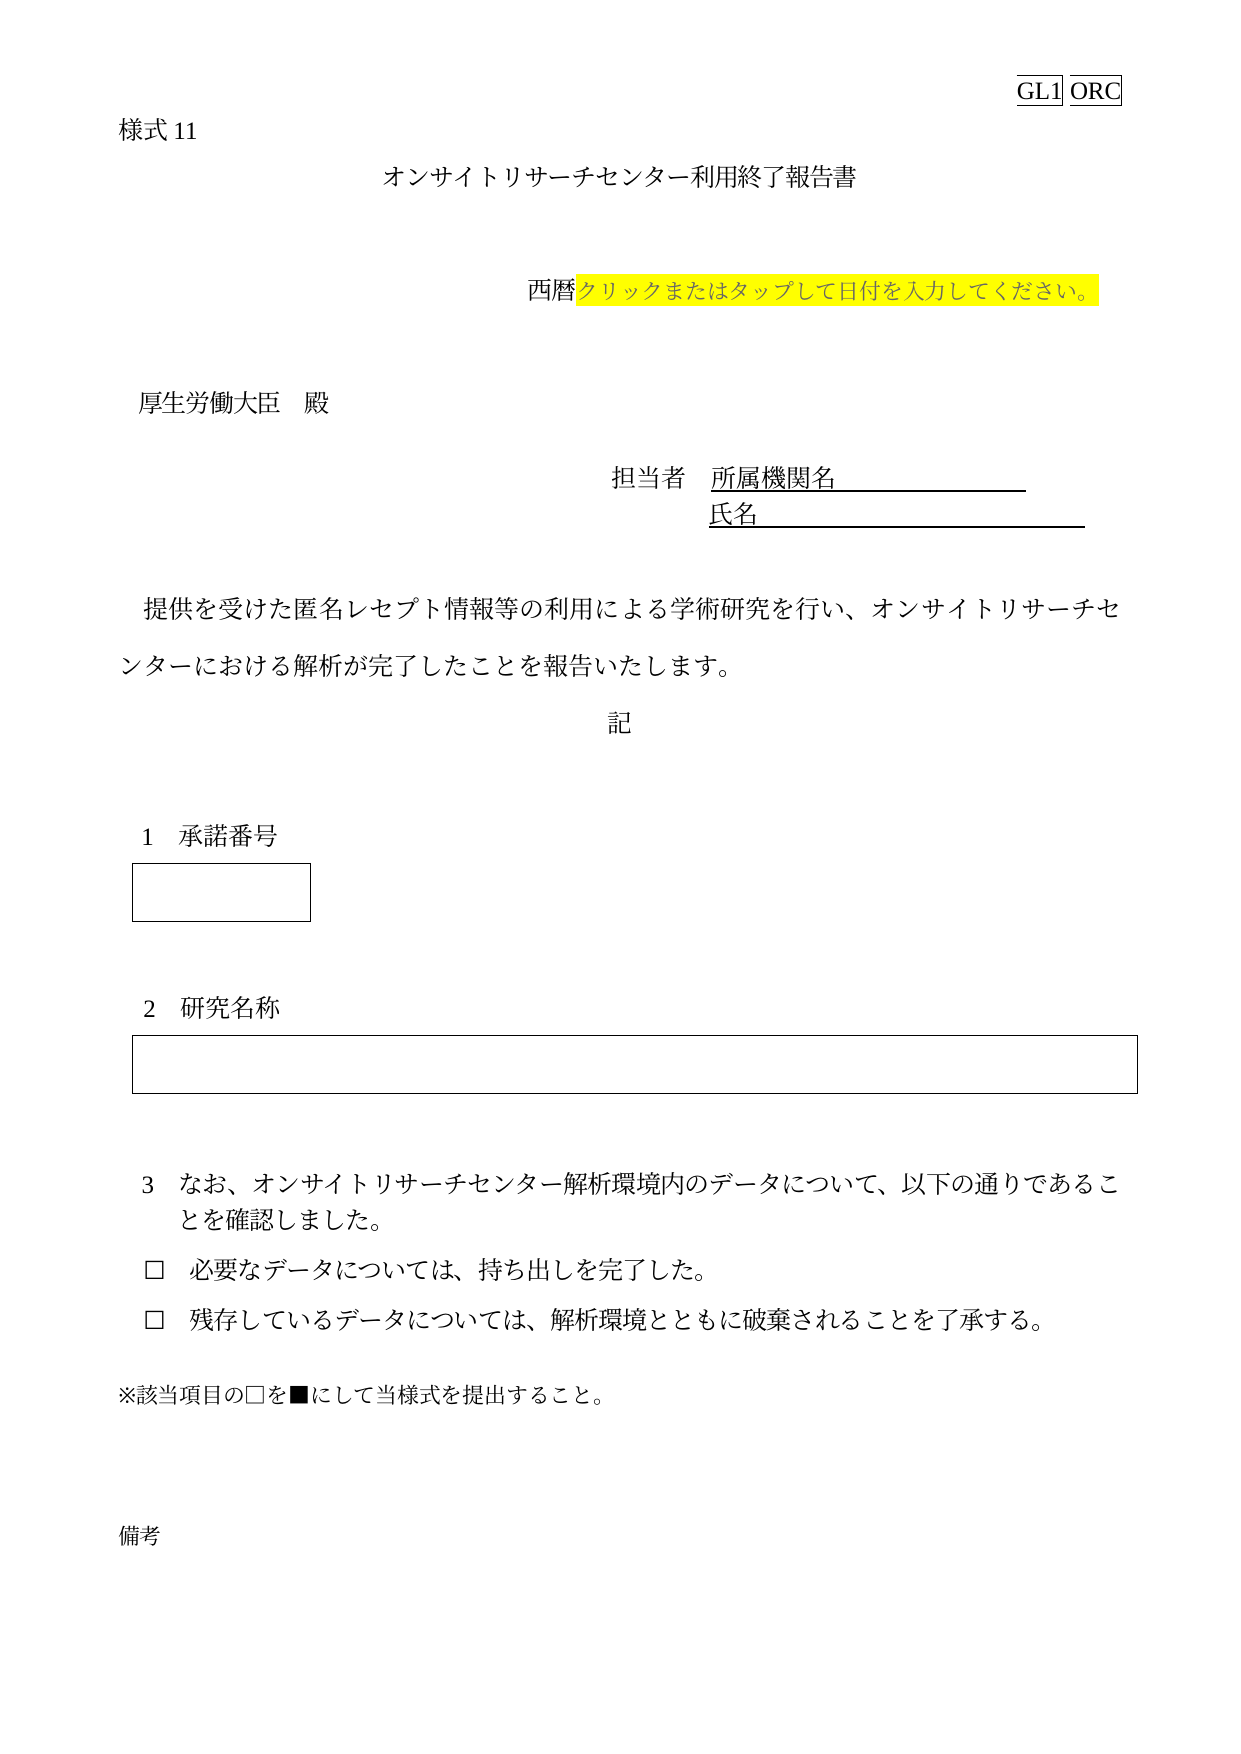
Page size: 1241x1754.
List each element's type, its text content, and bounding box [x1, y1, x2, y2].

text 記 [118, 693, 1122, 749]
text 残存しているデータについては、解析環境とともに破棄されることを了承する。 [118, 1301, 1122, 1337]
text オンサイトリサーチセンター利用終了報告書 [118, 147, 1122, 204]
text 厚生労働大臣 殿 [118, 374, 1122, 430]
table_header [133, 1036, 1137, 1093]
text 氏名 [118, 495, 1122, 531]
table_header [133, 864, 310, 921]
text 西暦 [118, 260, 1099, 317]
text 備考 [118, 1507, 1122, 1563]
text 必要なデータについては、持ち出しを完了した。 [118, 1251, 1122, 1287]
text 3 なお、オンサイトリサーチセンター解析環境内のデータについて、以下の通りであることを確認しました。 [141, 1164, 1122, 1236]
text 様式11 [118, 109, 1122, 147]
text 2 研究名称 [118, 978, 1122, 1035]
text ※該当項目の□を■にして当様式を提出すること。 [118, 1365, 1122, 1422]
text 提供を受けた匿名レセプト情報等の利用による学術研究を行い、オンサイトリサーチセンターにおける解析が完了したことを報告いたします。 [118, 579, 1122, 693]
text 1 承諾番号 [118, 806, 1122, 863]
text 担当者 所属機関名 [118, 459, 1122, 495]
